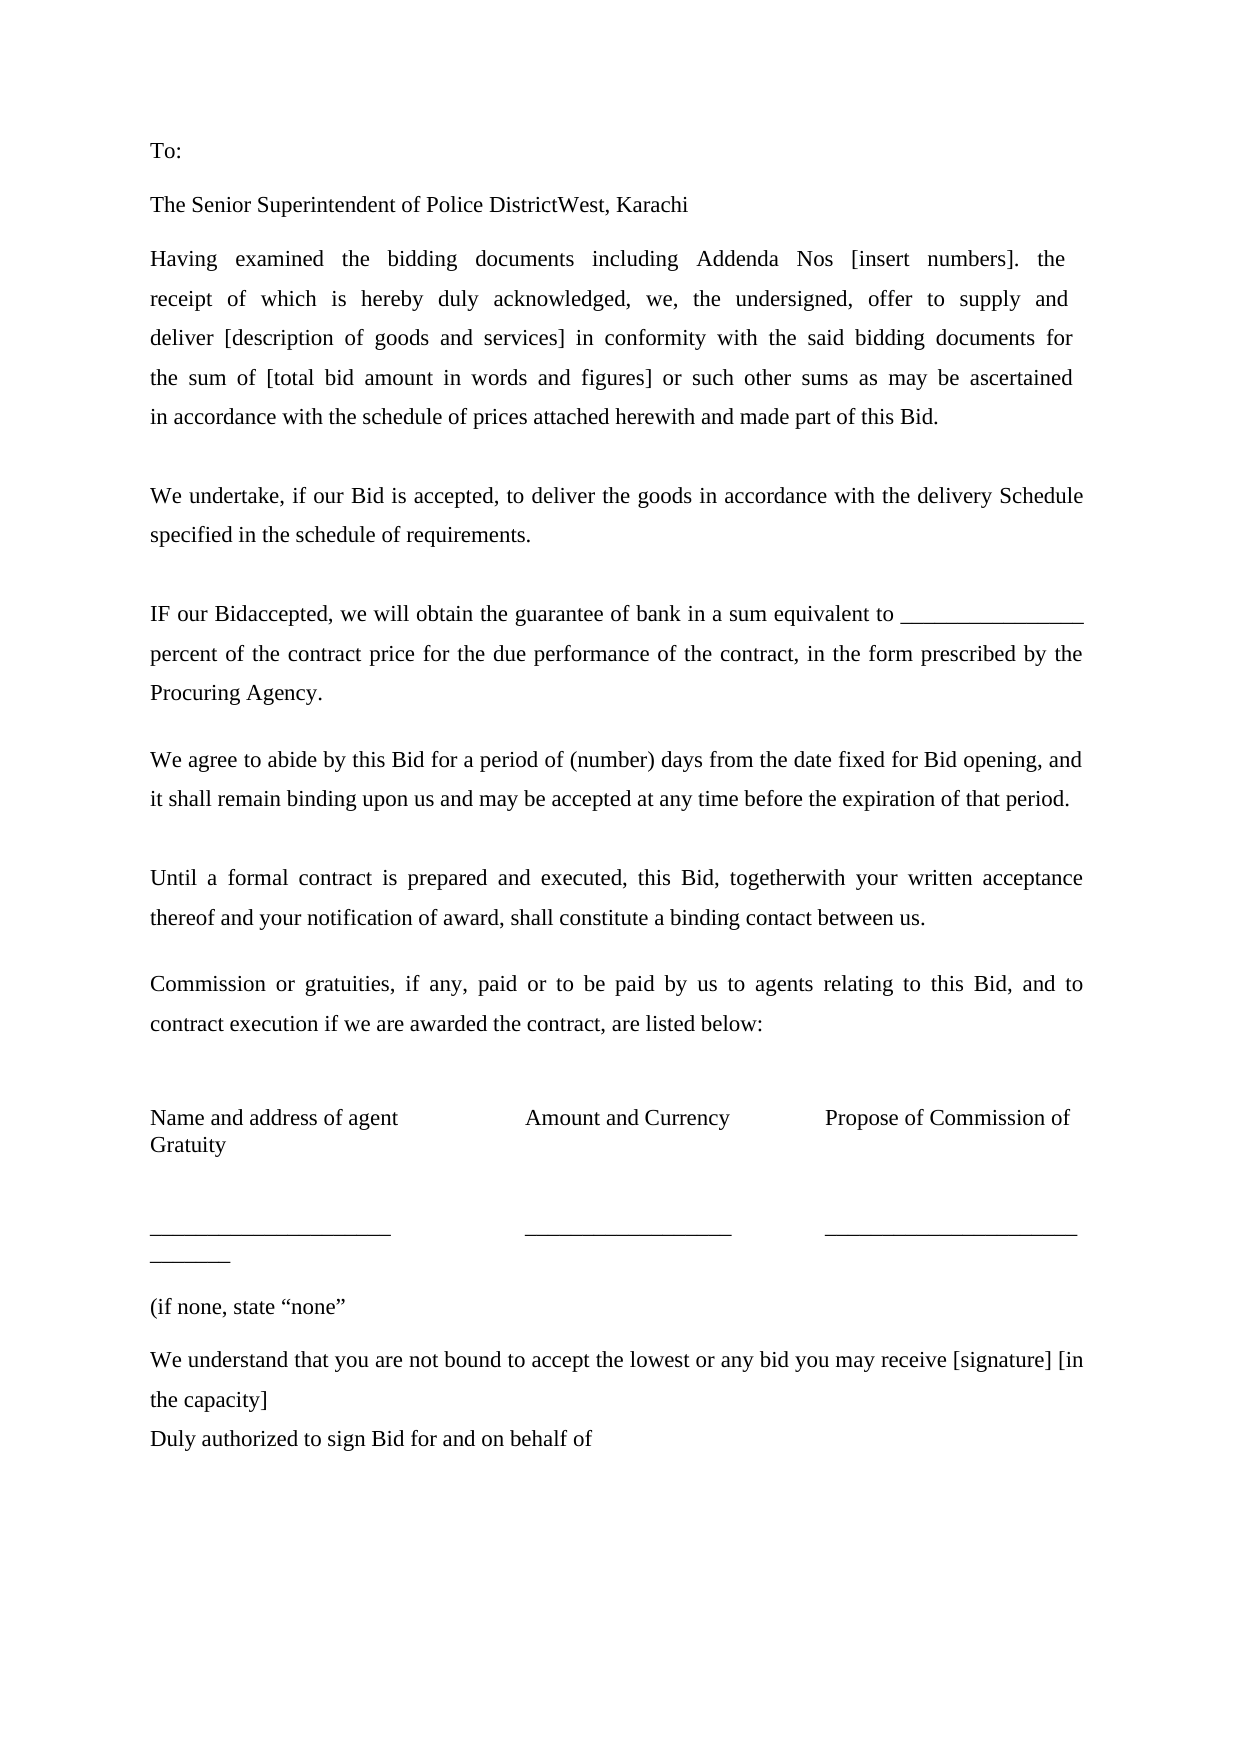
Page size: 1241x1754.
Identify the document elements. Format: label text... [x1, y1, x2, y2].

text We understand that you are not bound to accept the lowest or any bid you may receive [signature] [in the capacity] [150, 1346, 1085, 1412]
text Commission or gratuities, if any, paid or to be paid by us to agents relating to this Bid, and to contract execution if we are awarded the contract, are listed below: [150, 970, 1085, 1036]
text Duly authorized to sign Bid for and on behalf of [150, 1425, 1085, 1452]
text Name and address of agent Amount and Currency Propose of Commission of [150, 1104, 1085, 1131]
text We agree to abide by this Bid for a period of (number) days from the date fixed for Bid opening, and it shall remain binding upon us and may be accepted at any time before the expiration of that period. [150, 746, 1085, 812]
text Having examined the bidding documents including Addenda Nos [insert numbers]. the receipt of which is hereby duly acknowledged, we, the undersigned, offer to supply and deliver [description of goods and services] in conformity with the said bidding documents for the sum of [total bid amount in words and figures] or such other sums as may be ascertained in accordance with the schedule of prices attached herewith and made part of this Bid. [150, 245, 1085, 429]
text Until a formal contract is prepared and executed, this Bid, togetherwith your written acceptance thereof and your notification of award, shall constitute a binding contact between us. [150, 864, 1085, 930]
text We undertake, if our Bid is accepted, to deliver the goods in accordance with the delivery Schedule specified in the schedule of requirements. [150, 482, 1085, 548]
text The Senior Superintendent of Police DistrictWest, Karachi [150, 191, 1085, 218]
text Gratuity [150, 1131, 1085, 1158]
text _____________________ __________________ ______________________ [150, 1212, 1085, 1238]
text To: [150, 137, 1085, 164]
text _______ [150, 1238, 1085, 1266]
text (if none, state “none” [150, 1292, 1085, 1319]
text IF our Bidaccepted, we will obtain the guarantee of bank in a sum equivalent to ________________ percent of the contract price for the due performance of the contract, in the form prescribed by the Procuring Agency. [150, 600, 1085, 706]
